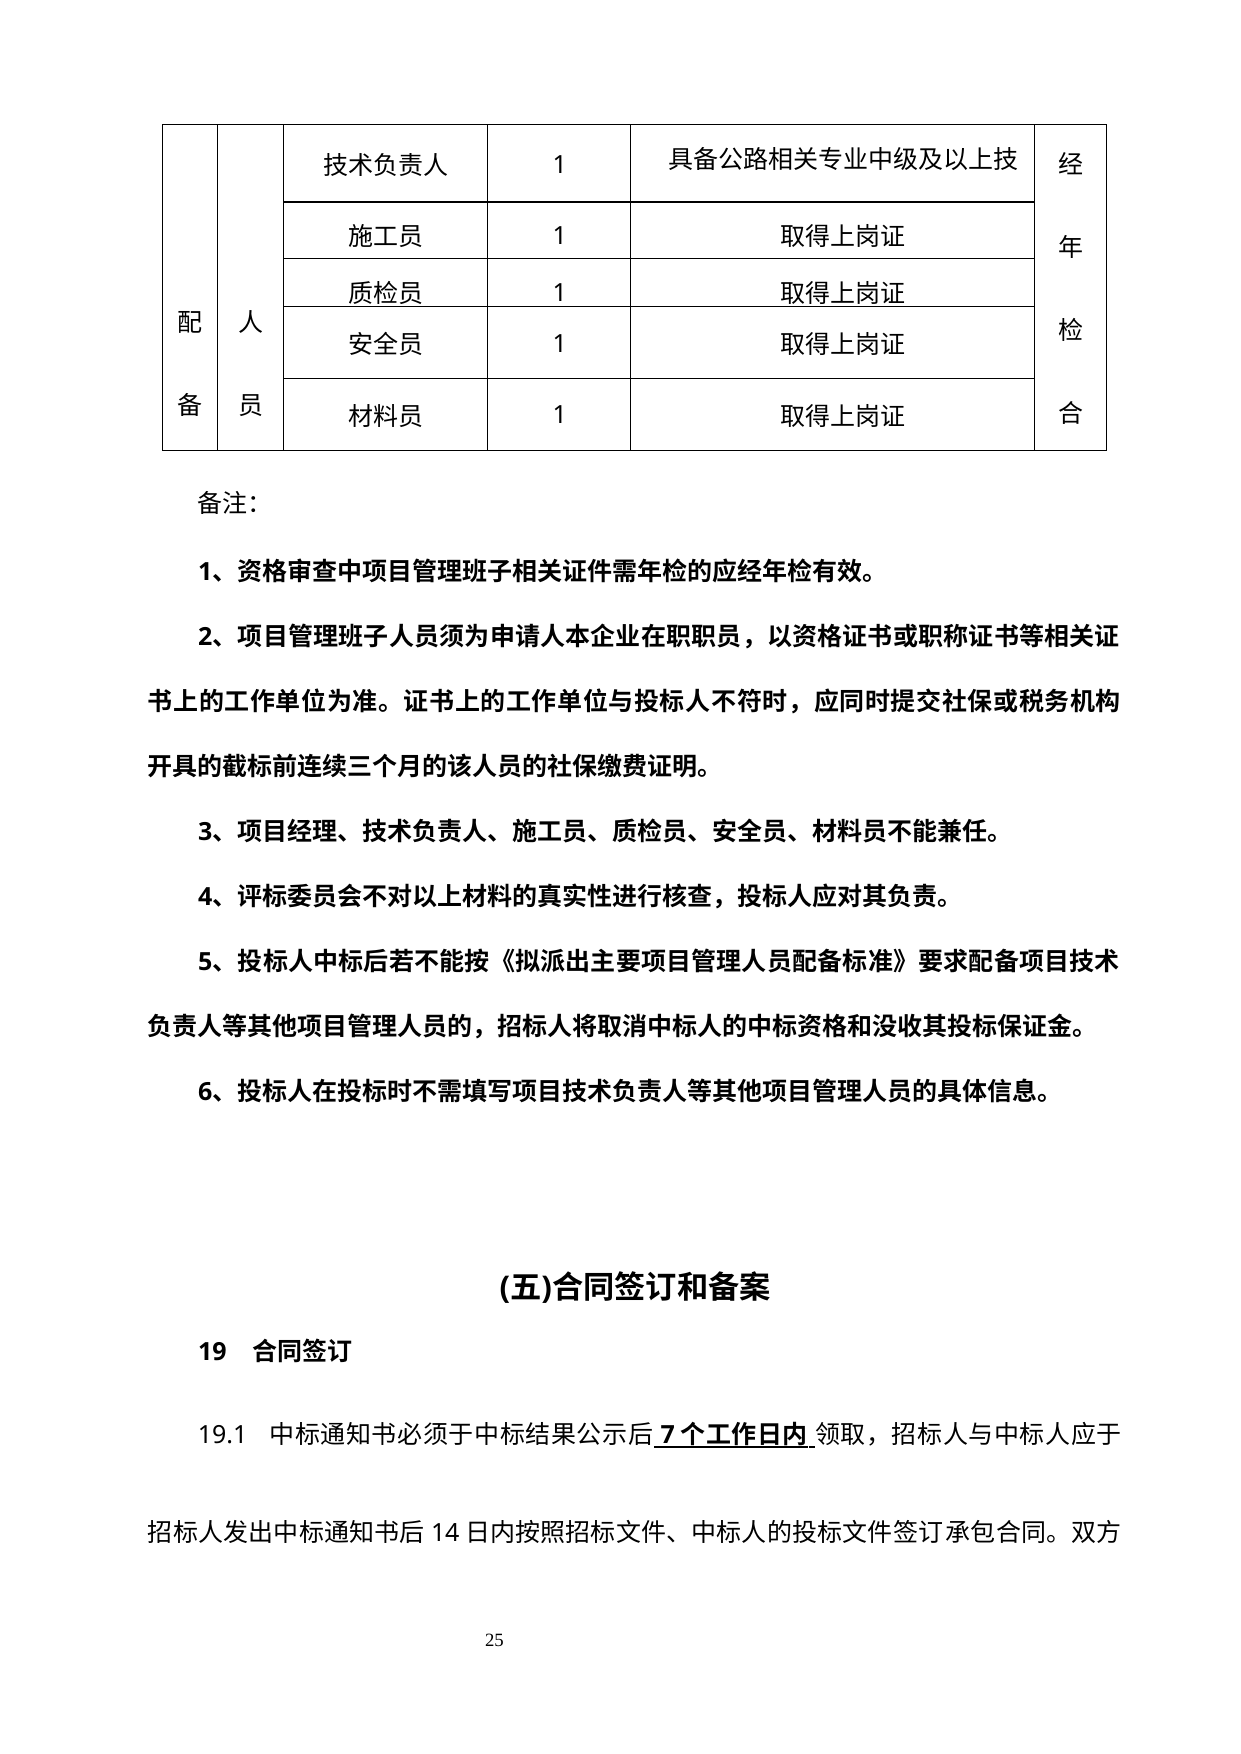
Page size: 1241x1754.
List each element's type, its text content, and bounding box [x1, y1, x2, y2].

text 4、评标委员会不对以上材料的真实性进行核查，投标人应对其负责。 [148, 862, 1122, 927]
text 2、项目管理班子人员须为申请人本企业在职职员，以资格证书或职称证书等相关证书上的工作单位为准。证书上的工作单位与投标人不符时，应同时提交社保或税务机构开具的截标前连续三个月的该人员的社保缴费证明。 [148, 602, 1122, 797]
text (五)合同签订和备案 [148, 1252, 1122, 1317]
table_cell 技术负责人 [284, 125, 487, 201]
table_cell 取得上岗证 [631, 203, 1034, 258]
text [148, 1401, 1122, 1563]
text 5、投标人中标后若不能按《拟派出主要项目管理人员配备标准》要求配备项目技术负责人等其他项目管理人员的，招标人将取消中标人的中标资格和没收其投标保证金。 [148, 927, 1122, 1057]
table_cell 施工员 [284, 203, 487, 258]
table_cell 1 [488, 125, 630, 201]
table_cell 取得上岗证 [631, 379, 1034, 449]
table_cell 材料员 [284, 379, 487, 449]
table_cell 具备公路相关专业中级及以上技术职称 [631, 125, 1034, 201]
table_cell 1 [488, 203, 630, 258]
table_cell 安全员 [284, 307, 487, 378]
text 6、投标人在投标时不需填写项目技术负责人等其他项目管理人员的具体信息。 [148, 1057, 1122, 1122]
text 备注： [148, 483, 1122, 519]
table_cell 取得上岗证 [631, 307, 1034, 378]
table_cell 质检员 [284, 259, 487, 306]
table_cell 1 [488, 379, 630, 449]
table_cell 取得上岗证 [631, 259, 1034, 306]
table_cell 1 [488, 307, 630, 378]
table_cell 经 年 检 合 格 [1035, 125, 1106, 449]
text 19 合同签订 [148, 1317, 1122, 1382]
text 3、项目经理、技术负责人、施工员、质检员、安全员、材料员不能兼任。 [148, 797, 1122, 862]
table_cell 1 [488, 259, 630, 306]
text 1、资格审查中项目管理班子相关证件需年检的应经年检有效。 [148, 537, 1122, 602]
